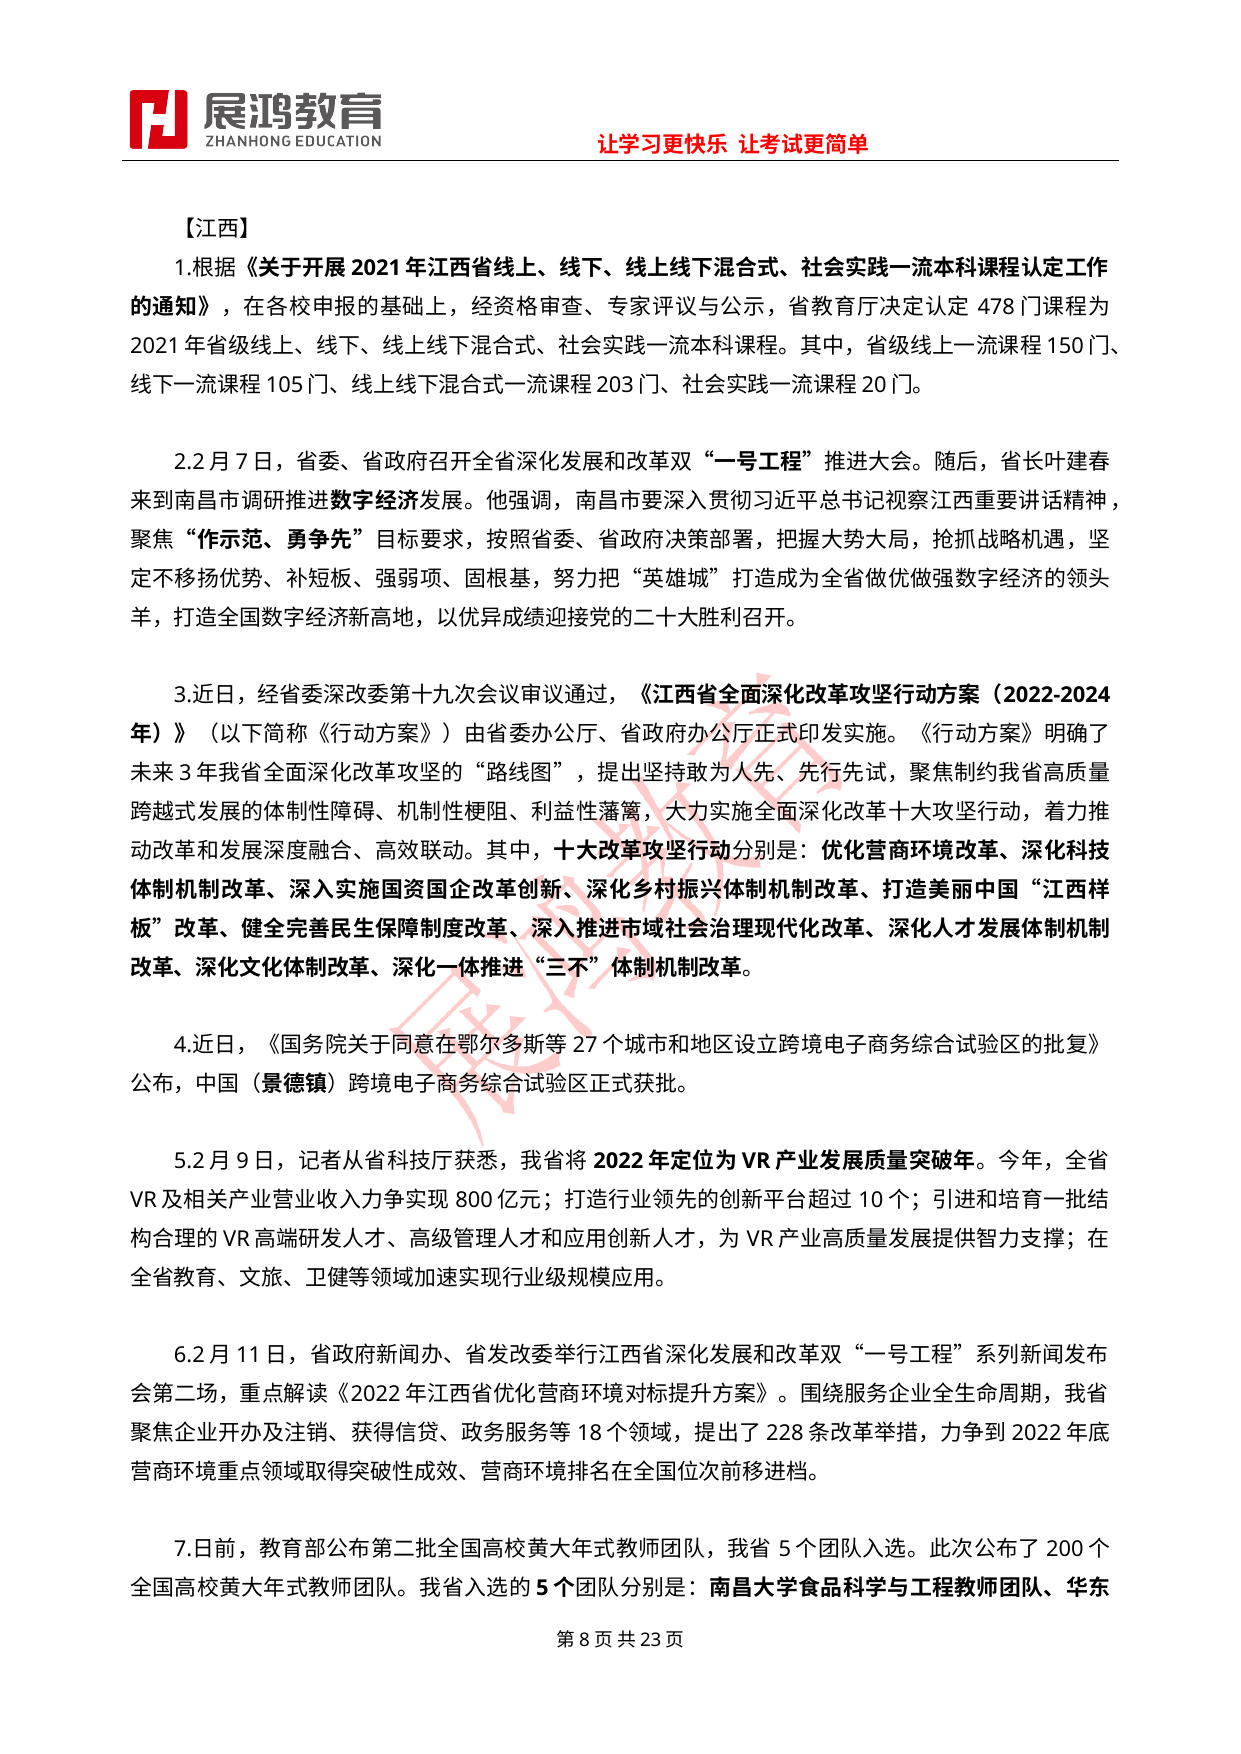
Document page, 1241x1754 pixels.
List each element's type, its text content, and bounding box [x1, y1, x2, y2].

text 6.2月11日，省政府新闻办、省发改委举行江西省深化发展和改革双“一号工程”系列新闻发布会第二场，重点解读《2022年江西省优化营商环境对标提升方案》。围绕服务企业全生命周期，我省聚焦企业开办及注销、获得信贷、政务服务等18个领域，提出了228条改革举措，力争到2022年底营商环境重点领域取得突破性成效、营商环境排名在全国位次前移进档。 [130, 1337, 1110, 1486]
text 3.近日，经省委深改委第十九次会议审议通过，《江西省全面深化改革攻坚行动方案（2022-2024年）》（以下简称《行动方案》）由省委办公厅、省政府办公厅正式印发实施。《行动方案》明确了未来3年我省全面深化改革攻坚的“路线图”，提出坚持敢为人先、先行先试，聚焦制约我省高质量跨越式发展的体制性障碍、机制性梗阻、利益性藩篱，大力实施全面深化改革十大攻坚行动，着力推动改革和发展深度融合、高效联动。其中，十大改革攻坚行动分别是：优化营商环境改革、深化科技体制机制改革、深入实施国资国企改革创新、深化乡村振兴体制机制改革、打造美丽中国“江西样板”改革、健全完善民生保障制度改革、深入推进市域社会治理现代化改革、深化人才发展体制机制改革、深化文化体制改革、深化一体推进“三不”体制机制改革。 [130, 677, 1110, 982]
text 2.2月7日，省委、省政府召开全省深化发展和改革双“一号工程”推进大会。随后，省长叶建春来到南昌市调研推进数字经济发展。他强调，南昌市要深入贯彻习近平总书记视察江西重要讲话精神，聚焦“作示范、勇争先”目标要求，按照省委、省政府决策部署，把握大势大局，抢抓战略机遇，坚定不移扬优势、补短板、强弱项、固根基，努力把“英雄城”打造成为全省做优做强数字经济的领头羊，打造全国数字经济新高地，以优异成绩迎接党的二十大胜利召开。 [130, 444, 1110, 632]
text 4.近日，《国务院关于同意在鄂尔多斯等27个城市和地区设立跨境电子商务综合试验区的批复》公布，中国（景德镇）跨境电子商务综合试验区正式获批。 [130, 1027, 1110, 1098]
text 5.2月9日，记者从省科技厅获悉，我省将2022年定位为VR产业发展质量突破年。今年，全省VR及相关产业营业收入力争实现800亿元；打造行业领先的创新平台超过10个；引进和培育一批结构合理的VR高端研发人才、高级管理人才和应用创新人才，为VR产业高质量发展提供智力支撑；在全省教育、文旅、卫健等领域加速实现行业级规模应用。 [130, 1143, 1110, 1292]
text 1.根据《关于开展2021年江西省线上、线下、线上线下混合式、社会实践一流本科课程认定工作的通知》，在各校申报的基础上，经资格审查、专家评议与公示，省教育厅决定认定478门课程为2021年省级线上、线下、线上线下混合式、社会实践一流本科课程。其中，省级线上一流课程150门、线下一流课程105门、线上线下混合式一流课程203门、社会实践一流课程20门。 [130, 249, 1110, 399]
picture [129, 90, 382, 149]
subtitle 【江西】 [130, 211, 1110, 243]
